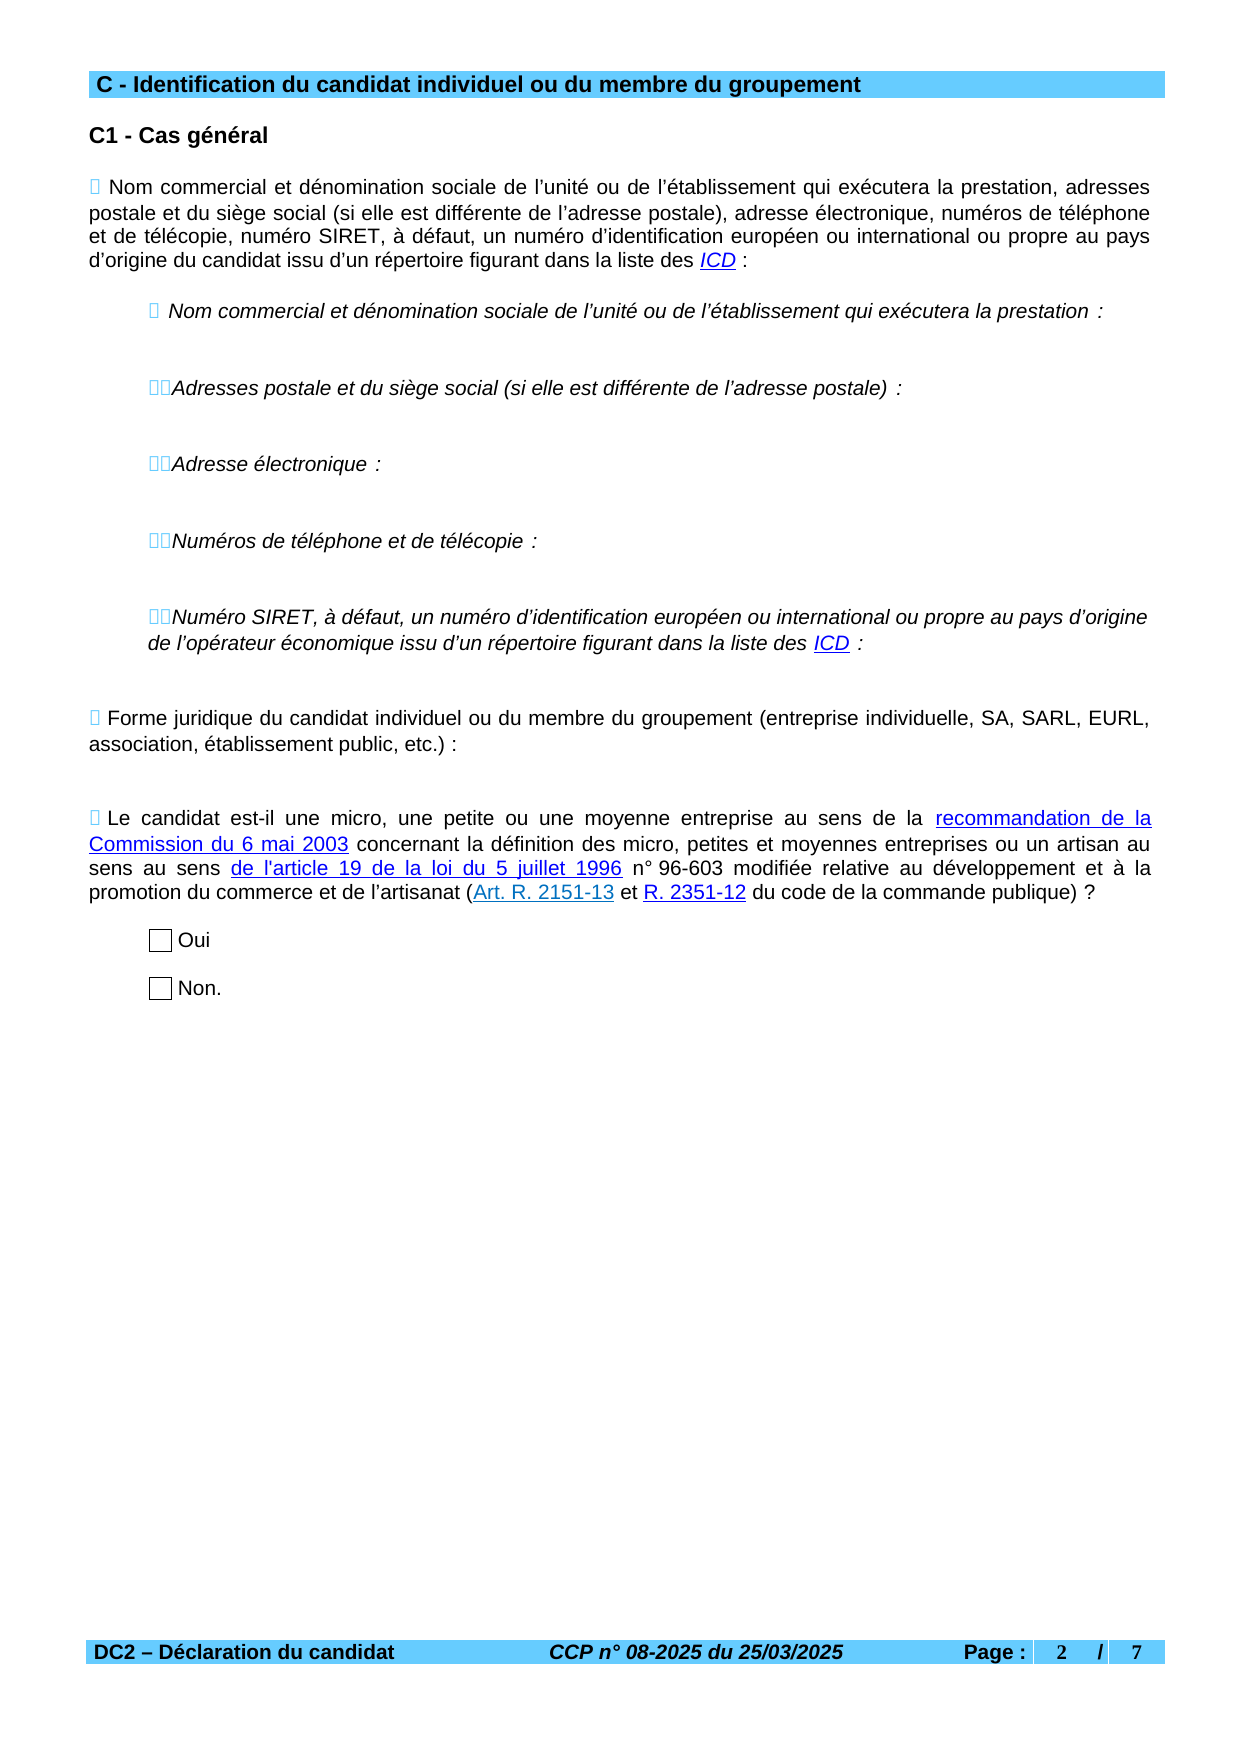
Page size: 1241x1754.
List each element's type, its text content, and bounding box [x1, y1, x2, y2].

text  Le candidat est-il une micro, une petite ou une moyenne entreprise au sens de la recommandation de la Commission du 6 mai 2003 concernant la définition des micro, petites et moyennes entreprises ou un artisan au sens au sens de l'article 19 de la loi du 5 juillet 1996 n° 96-603 modifiée relative au développement et à la promotion du commerce et de l’artisanat (Art. R. 2151-13 et R. 2351-12 du code de la commande publique) ? [89, 803, 1152, 903]
text  Forme juridique du candidat individuel ou du membre du groupement (entreprise individuelle, SA, SARL, EURL, association, établissement public, etc.) : [89, 703, 1152, 755]
subtitle Numéros de téléphone et de télécopie : [148, 526, 1152, 554]
text Non. [148, 976, 1152, 1000]
text Oui [148, 927, 1152, 952]
subtitle Numéro SIRET, à défaut, un numéro d’identification européen ou international ou propre au pays d’origine de l’opérateur économique issu d’un répertoire figurant dans la liste des ICD : [148, 602, 1152, 655]
subtitle  Nom commercial et dénomination sociale de l’unité ou de l’établissement qui exécutera la prestation, adresses postale et du siège social (si elle est différente de l’adresse postale), adresse électronique, numéros de téléphone et de télécopie, numéro SIRET, à défaut, un numéro d’identification européen ou international ou propre au pays d’origine du candidat issu d’un répertoire figurant dans la liste des ICD : [89, 172, 1152, 272]
subtitle C1 - Cas général [89, 122, 1152, 148]
subtitle  Nom commercial et dénomination sociale de l’unité ou de l’établissement qui exécutera la prestation : [148, 296, 1152, 324]
subtitle Adresses postale et du siège social (si elle est différente de l’adresse postale) : [148, 373, 1152, 401]
subtitle Adresse électronique : [148, 449, 1152, 478]
table_header C - Identification du candidat individuel ou du membre du groupement [89, 71, 1165, 98]
